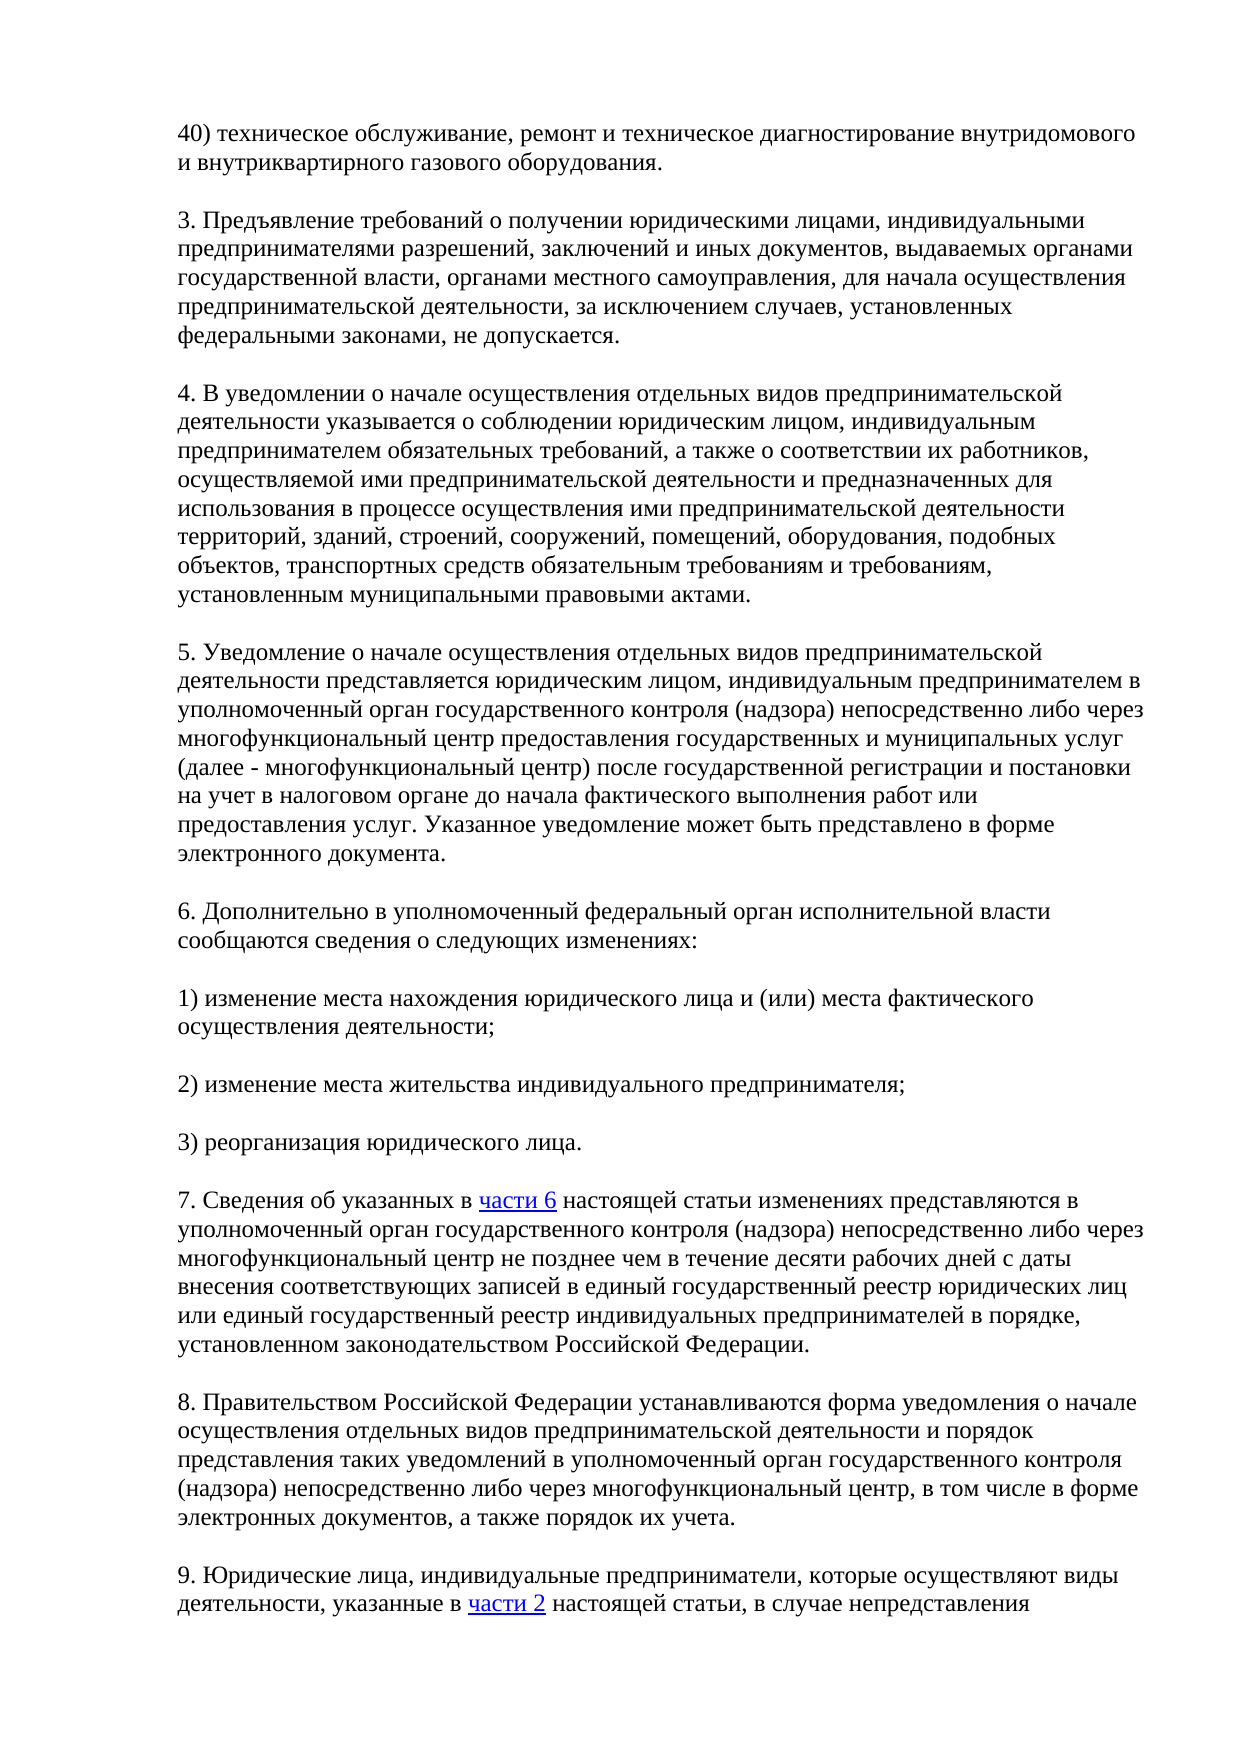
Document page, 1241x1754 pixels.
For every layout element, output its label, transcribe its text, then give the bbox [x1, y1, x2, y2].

text 1) изменение места нахождения юридического лица и (или) места фактического осуществления деятельности; [177, 983, 1152, 1040]
text 5. Уведомление о начале осуществления отдельных видов предпринимательской деятельности представляется юридическим лицом, индивидуальным предпринимателем в уполномоченный орган государственного контроля (надзора) непосредственно либо через многофункциональный центр предоставления государственных и муниципальных услуг (далее - многофункциональный центр) после государственной регистрации и постановки на учет в налоговом органе до начала фактического выполнения работ или предоставления услуг. Указанное уведомление может быть представлено в форме электронного документа. [177, 637, 1152, 867]
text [177, 1560, 1152, 1617]
text 3. Предъявление требований о получении юридическими лицами, индивидуальными предпринимателями разрешений, заключений и иных документов, выдаваемых органами государственной власти, органами местного самоуправления, для начала осуществления предпринимательской деятельности, за исключением случаев, установленных федеральными законами, не допускается. [177, 205, 1152, 348]
text 4. В уведомлении о начале осуществления отдельных видов предпринимательской деятельности указывается о соблюдении юридическим лицом, индивидуальным предпринимателем обязательных требований, а также о соответствии их работников, осуществляемой ими предпринимательской деятельности и предназначенных для использования в процессе осуществления ими предпринимательской деятельности территорий, зданий, строений, сооружений, помещений, оборудования, подобных объектов, транспортных средств обязательным требованиям и требованиям, установленным муниципальными правовыми актами. [177, 378, 1152, 608]
text 2) изменение места жительства индивидуального предпринимателя; [177, 1069, 1152, 1098]
text 8. Правительством Российской Федерации устанавливаются форма уведомления о начале осуществления отдельных видов предпринимательской деятельности и порядок представления таких уведомлений в уполномоченный орган государственного контроля (надзора) непосредственно либо через многофункциональный центр, в том числе в форме электронных документов, а также порядок их учета. [177, 1387, 1152, 1531]
text 3) реорганизация юридического лица. [177, 1127, 1152, 1156]
text 7. Сведения об указанных в части 6 настоящей статьи изменениях представляются в уполномоченный орган государственного контроля (надзора) непосредственно либо через многофункциональный центр не позднее чем в течение десяти рабочих дней с даты внесения соответствующих записей в единый государственный реестр юридических лиц или единый государственный реестр индивидуальных предпринимателей в порядке, установленном законодательством Российской Федерации. [177, 1185, 1152, 1358]
text 40) техническое обслуживание, ремонт и техническое диагностирование внутридомового и внутриквартирного газового оборудования. [177, 118, 1152, 176]
text 6. Дополнительно в уполномоченный федеральный орган исполнительной власти сообщаются сведения о следующих изменениях: [177, 896, 1152, 953]
